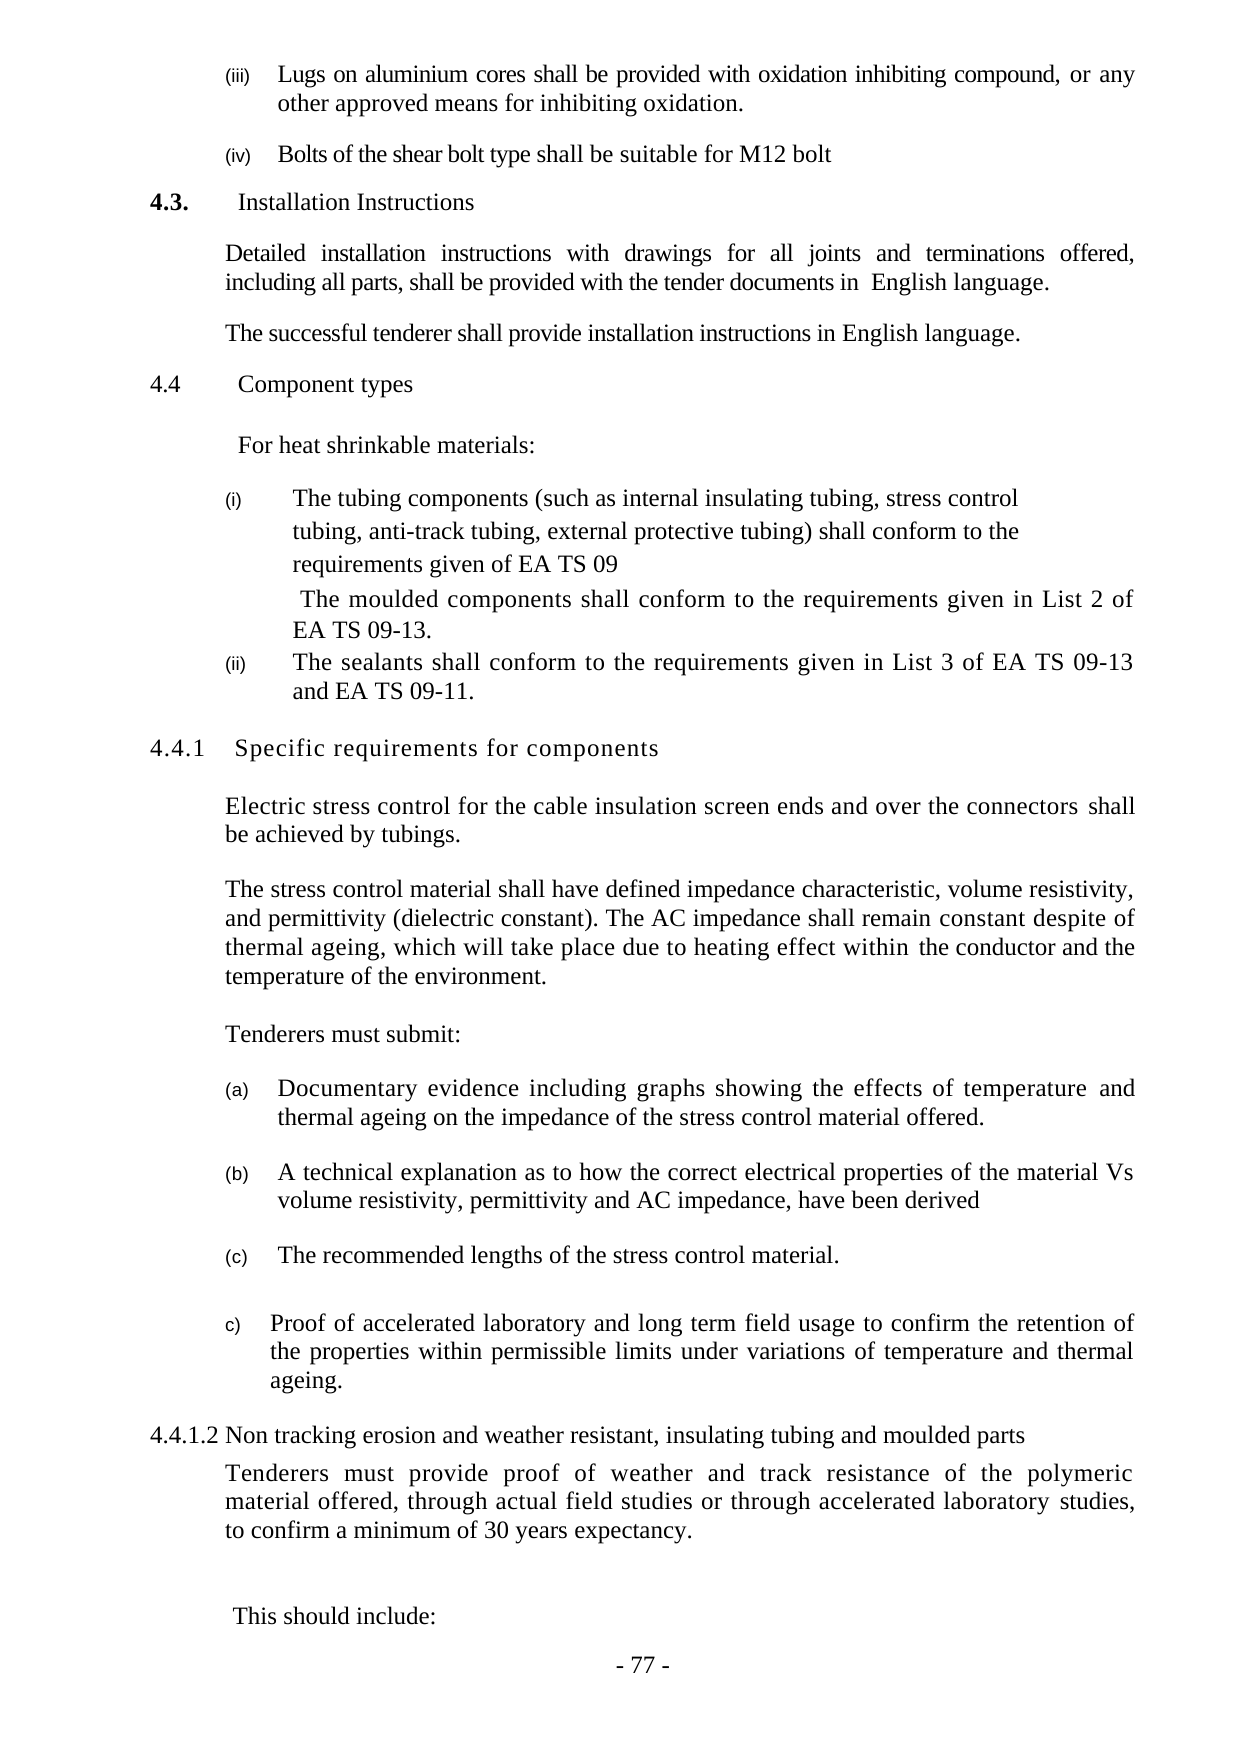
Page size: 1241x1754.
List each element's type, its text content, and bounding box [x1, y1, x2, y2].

text Tenderers must submit: [225, 1019, 1135, 1048]
text For heat shrinkable materials: [150, 430, 1135, 459]
list The recommended lengths of the stress control material. [225, 1240, 1135, 1269]
text Tenderers must provide proof of weather and track resistance of the polymeric material offered, through actual field studies or through accelerated laboratory studies, to confirm a minimum of 30 years expectancy. [225, 1458, 1135, 1544]
text The successful tenderer shall provide installation instructions in English language. [225, 318, 1135, 347]
list A technical explanation as to how the correct electrical properties of the material Vs volume resistivity, permittivity and AC impedance, have been derived [225, 1157, 1135, 1214]
text The moulded components shall conform to the requirements given in List 2 of EA TS 09-13. [292, 584, 1135, 644]
text 4.4.1.2 Non tracking erosion and weather resistant, insulating tubing and moulded parts [150, 1420, 1135, 1449]
text tubing, anti-track tubing, external protective tubing) shall conform to the [292, 516, 1135, 545]
text The stress control material shall have defined impedance characteristic, volume resistivity, and permittivity (dielectric constant). The AC impedance shall remain constant despite of thermal ageing, which will take place due to heating effect within the conductor and the temperature of the environment. [225, 874, 1135, 989]
list Proof of accelerated laboratory and long term field usage to confirm the retention of the properties within permissible limits under variations of temperature and thermal ageing. [225, 1308, 1135, 1394]
text Detailed installation instructions with drawings for all joints and terminations offered, including all parts, shall be provided with the tender documents in English language. [225, 238, 1135, 295]
list The tubing components (such as internal insulating tubing, stress control [225, 483, 1135, 512]
list Specific requirements for components [150, 733, 1135, 762]
text 4.3. Installation Instructions [150, 190, 1135, 215]
list The sealants shall conform to the requirements given in List 3 of EA TS 09-13 and EA TS 09-11. [225, 647, 1135, 704]
text This should include: [232, 1601, 1135, 1630]
list Bolts of the shear bolt type shall be suitable for M12 bolt [225, 139, 1135, 168]
list Documentary evidence including graphs showing the effects of temperature and thermal ageing on the impedance of the stress control material offered. [225, 1073, 1135, 1130]
text requirements given of EA TS 09 [292, 549, 1135, 577]
list Lugs on aluminium cores shall be provided with oxidation inhibiting compound, or any other approved means for inhibiting oxidation. [225, 59, 1135, 117]
text Electric stress control for the cable insulation screen ends and over the connectors shall be achieved by tubings. [225, 791, 1135, 848]
text 4.4 Component types [150, 369, 1135, 398]
